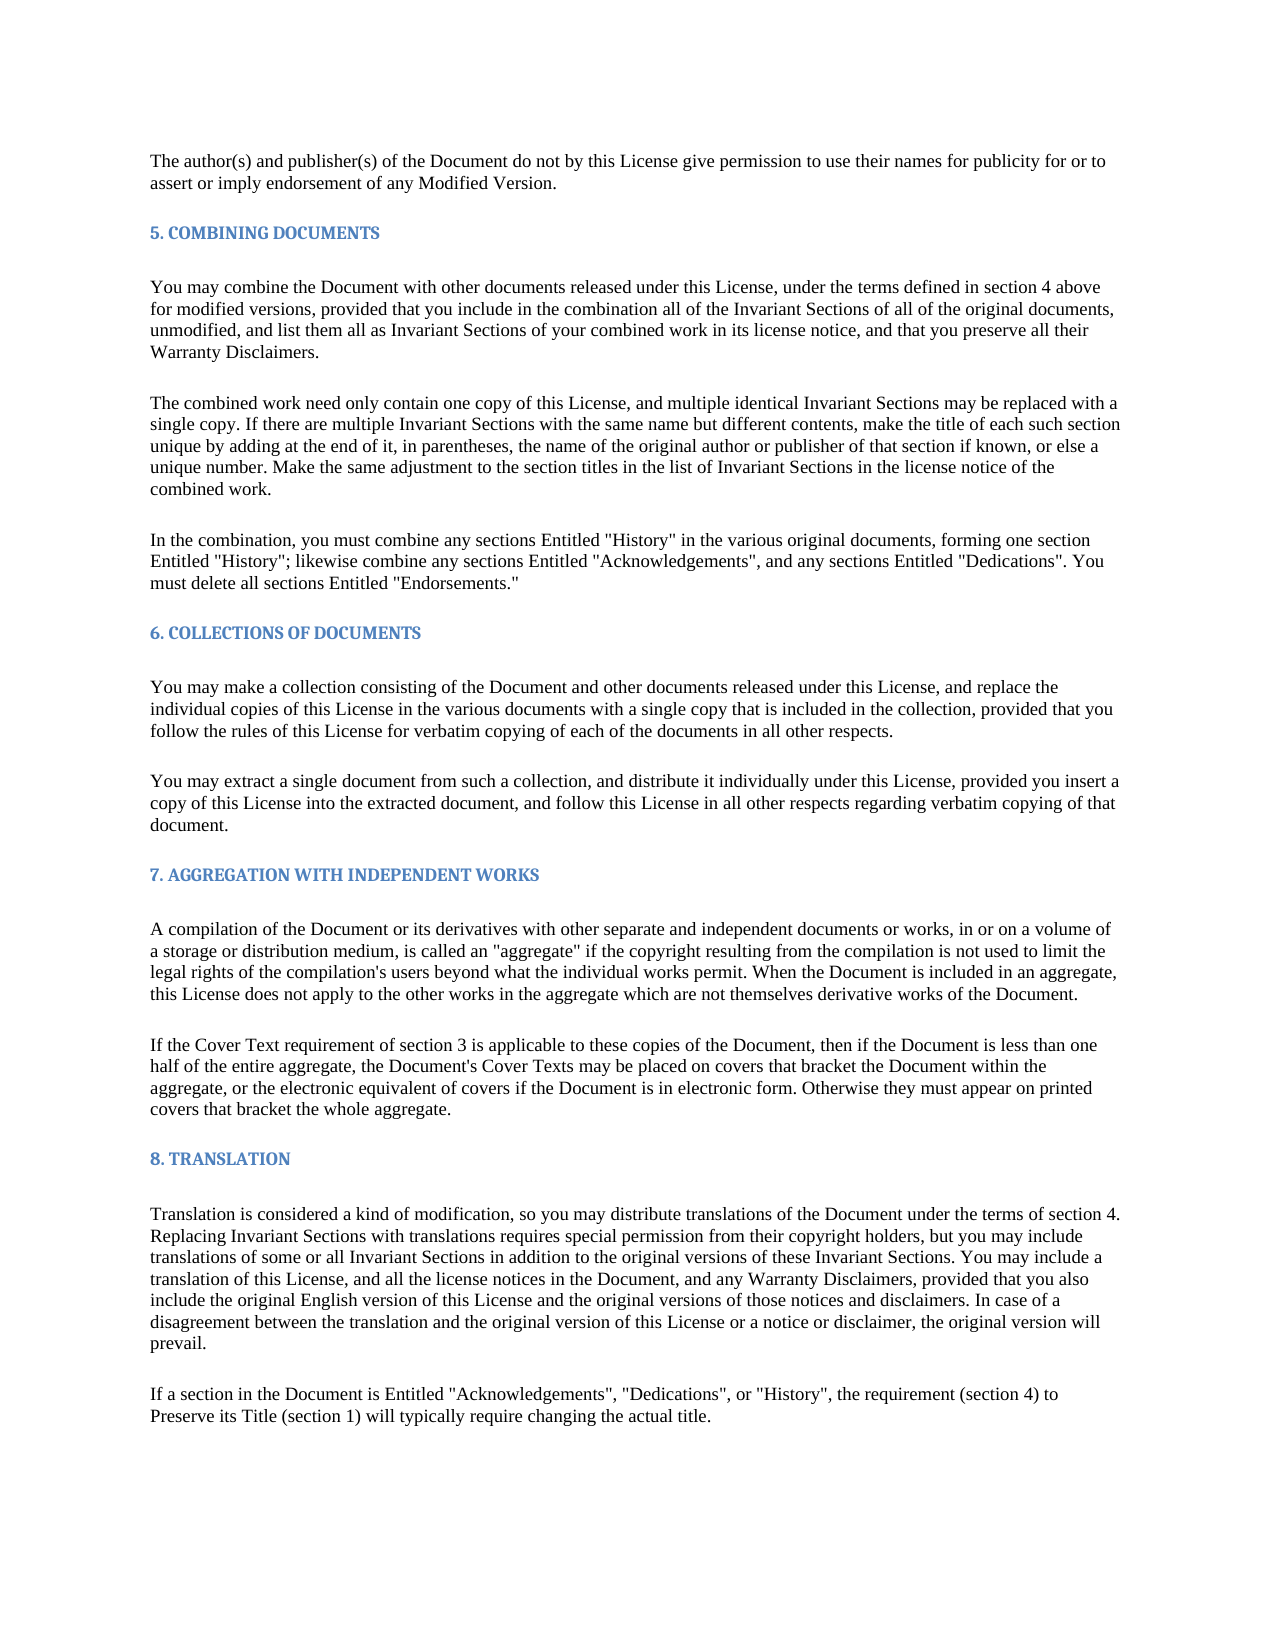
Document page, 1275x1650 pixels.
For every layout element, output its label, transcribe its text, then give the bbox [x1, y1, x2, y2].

text You may make a collection consisting of the Document and other documents released under this License, and replace the individual copies of this License in the various documents with a single copy that is included in the collection, provided that you follow the rules of this License for verbatim copying of each of the documents in all other respects. [150, 676, 1125, 741]
text If the Cover Text requirement of section 3 is applicable to these copies of the Document, then if the Document is less than one half of the entire aggregate, the Document's Cover Texts may be placed on covers that bracket the Document within the aggregate, or the electronic equivalent of covers if the Document is in electronic form. Otherwise they must appear on printed covers that bracket the whole aggregate. [150, 1033, 1125, 1120]
text The author(s) and publisher(s) of the Document do not by this License give permission to use their names for publicity for or to assert or imply endorsement of any Modified Version. [150, 150, 1125, 193]
text In the combination, you must combine any sections Entitled "History" in the various original documents, forming one section Entitled "History"; likewise combine any sections Entitled "Acknowledgements", and any sections Entitled "Dedications". You must delete all sections Entitled "Endorsements." [150, 529, 1125, 593]
text A compilation of the Document or its derivatives with other separate and independent documents or works, in or on a volume of a storage or distribution medium, is called an "aggregate" if the copyright resulting from the compilation is not used to limit the legal rights of the compilation's users beyond what the individual works permit. When the Document is included in an aggregate, this License does not apply to the other works in the aggregate which are not themselves derivative works of the Document. [150, 918, 1125, 1004]
subtitle 5. COMBINING DOCUMENTS [150, 222, 1125, 244]
text Translation is considered a kind of modification, so you may distribute translations of the Document under the terms of section 4. Replacing Invariant Sections with translations requires special permission from their copyright holders, but you may include translations of some or all Invariant Sections in addition to the original versions of these Invariant Sections. You may include a translation of this License, and all the license notices in the Document, and any Warranty Disclaimers, provided that you also include the original English version of this License and the original versions of those notices and disclaimers. In case of a disagreement between the translation and the original version of this License or a notice or disclaimer, the original version will prevail. [150, 1203, 1125, 1354]
text You may combine the Document with other documents released under this License, under the terms defined in section 4 above for modified versions, provided that you include in the combination all of the Invariant Sections of all of the original documents, unmodified, and list them all as Invariant Sections of your combined work in its license notice, and that you preserve all their Warranty Disclaimers. [150, 276, 1125, 362]
text The combined work need only contain one copy of this License, and multiple identical Invariant Sections may be replaced with a single copy. If there are multiple Invariant Sections with the same name but different contents, make the title of each such section unique by adding at the end of it, in parentheses, the name of the original author or publisher of that section if known, or else a unique number. Make the same adjustment to the section titles in the list of Invariant Sections in the license notice of the combined work. [150, 392, 1125, 499]
subtitle 7. AGGREGATION WITH INDEPENDENT WORKS [150, 864, 1125, 886]
subtitle 6. COLLECTIONS OF DOCUMENTS [150, 622, 1125, 644]
text If a section in the Document is Entitled "Acknowledgements", "Dedications", or "History", the requirement (section 4) to Preserve its Title (section 1) will typically require changing the actual title. [150, 1383, 1125, 1426]
text You may extract a single document from such a collection, and distribute it individually under this License, provided you insert a copy of this License into the extracted document, and follow this License in all other respects regarding verbatim copying of that document. [150, 770, 1125, 835]
subtitle 8. TRANSLATION [150, 1149, 1125, 1171]
